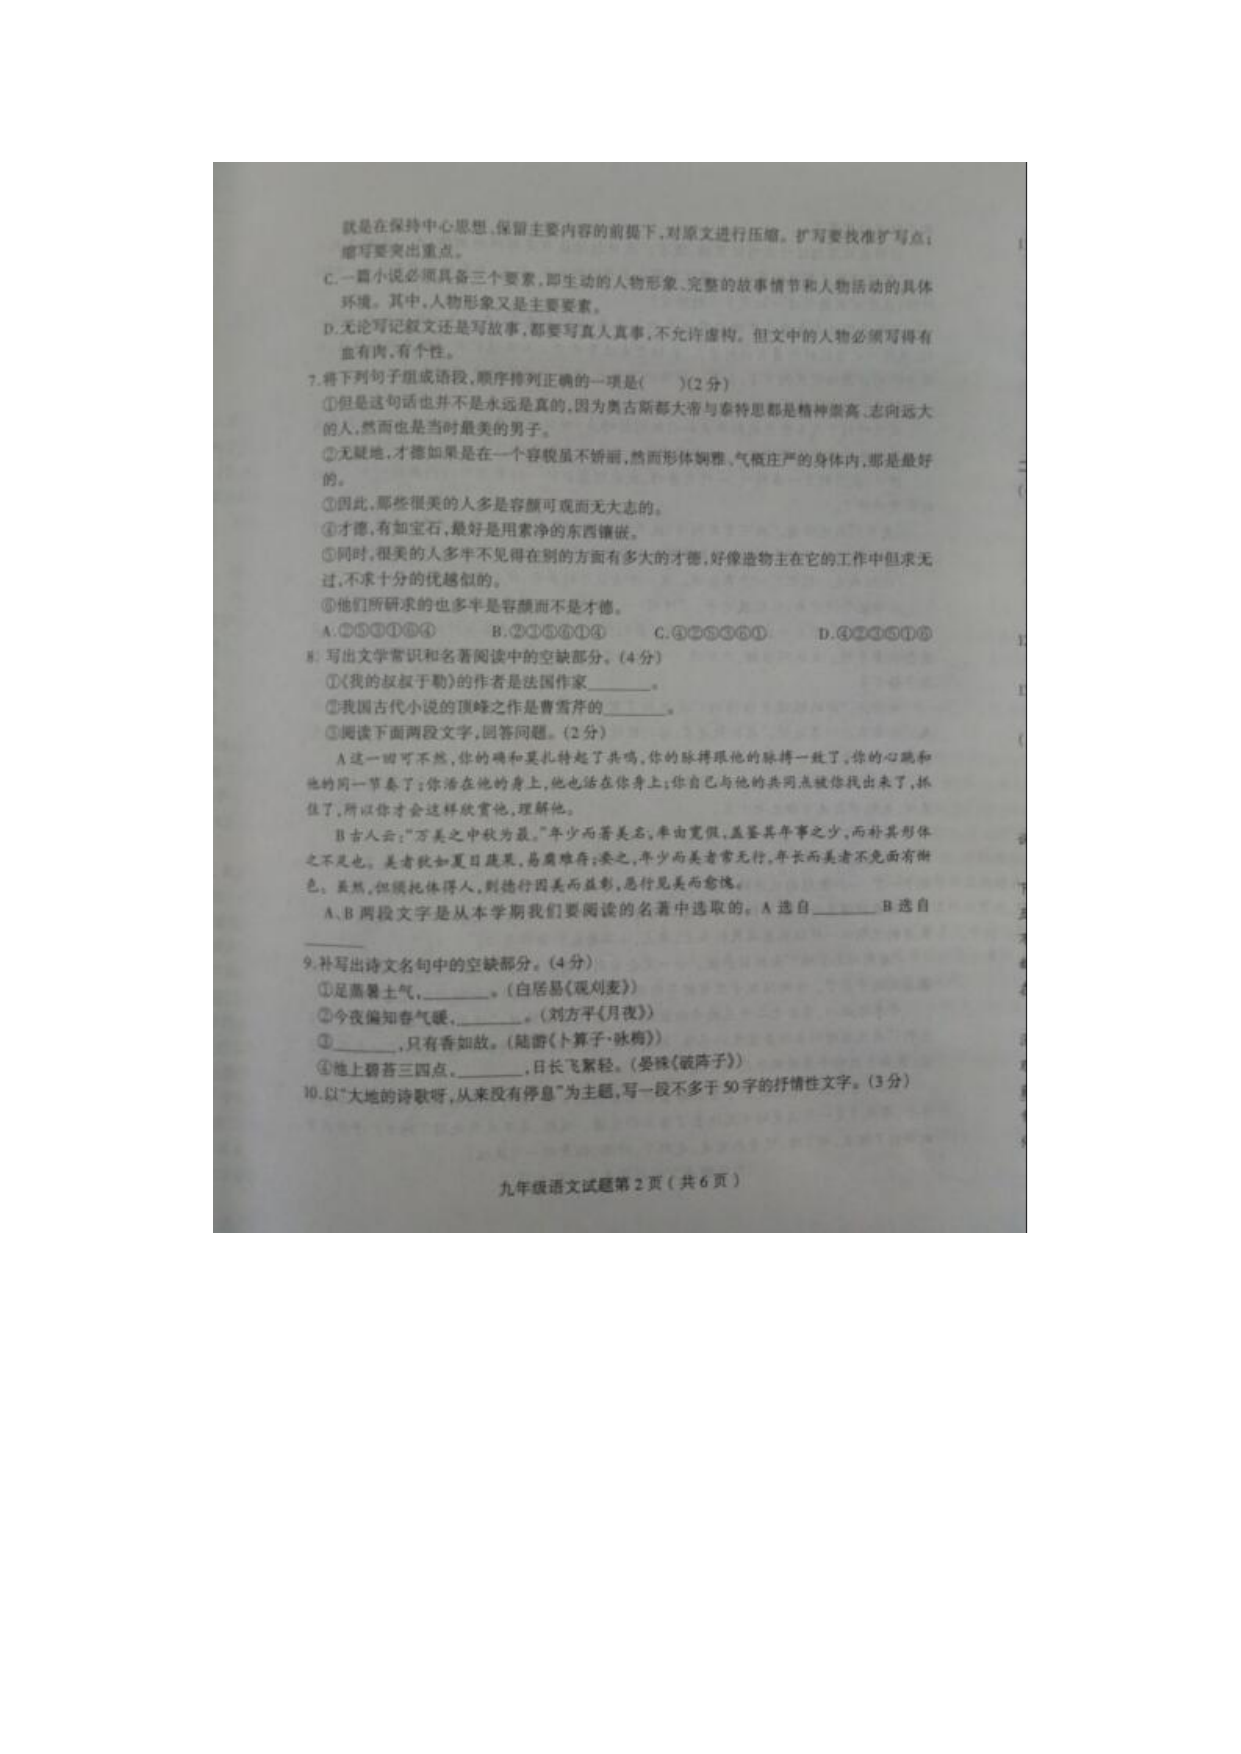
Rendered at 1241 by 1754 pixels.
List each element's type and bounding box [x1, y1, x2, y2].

picture [213, 162, 1028, 1233]
